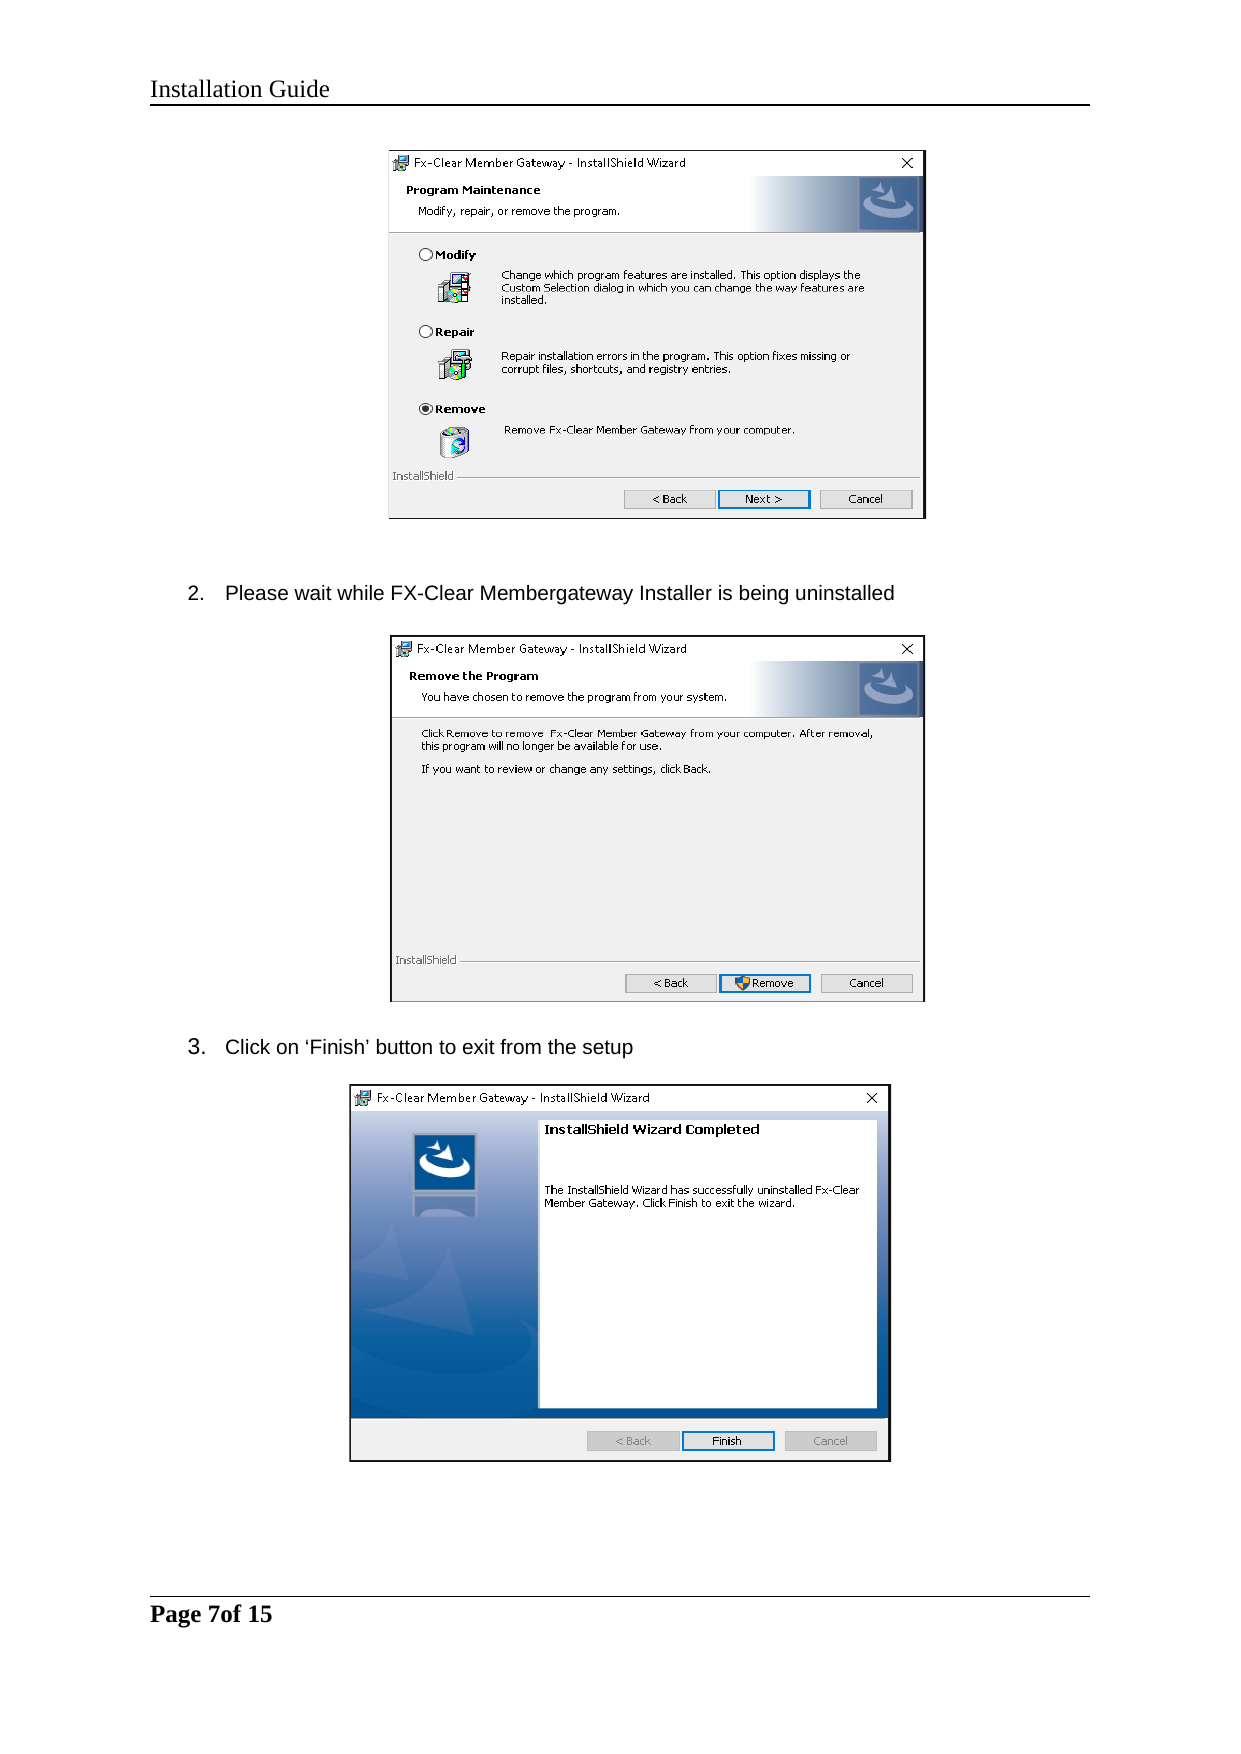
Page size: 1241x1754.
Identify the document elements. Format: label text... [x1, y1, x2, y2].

picture [349, 1084, 892, 1462]
list Click on ‘Finish’ button to exit from the setup [187, 1033, 1090, 1060]
list Please wait while FX-Clear Membergateway Installer is being uninstalled [187, 581, 1090, 605]
picture [390, 635, 926, 1002]
picture [388, 150, 927, 519]
